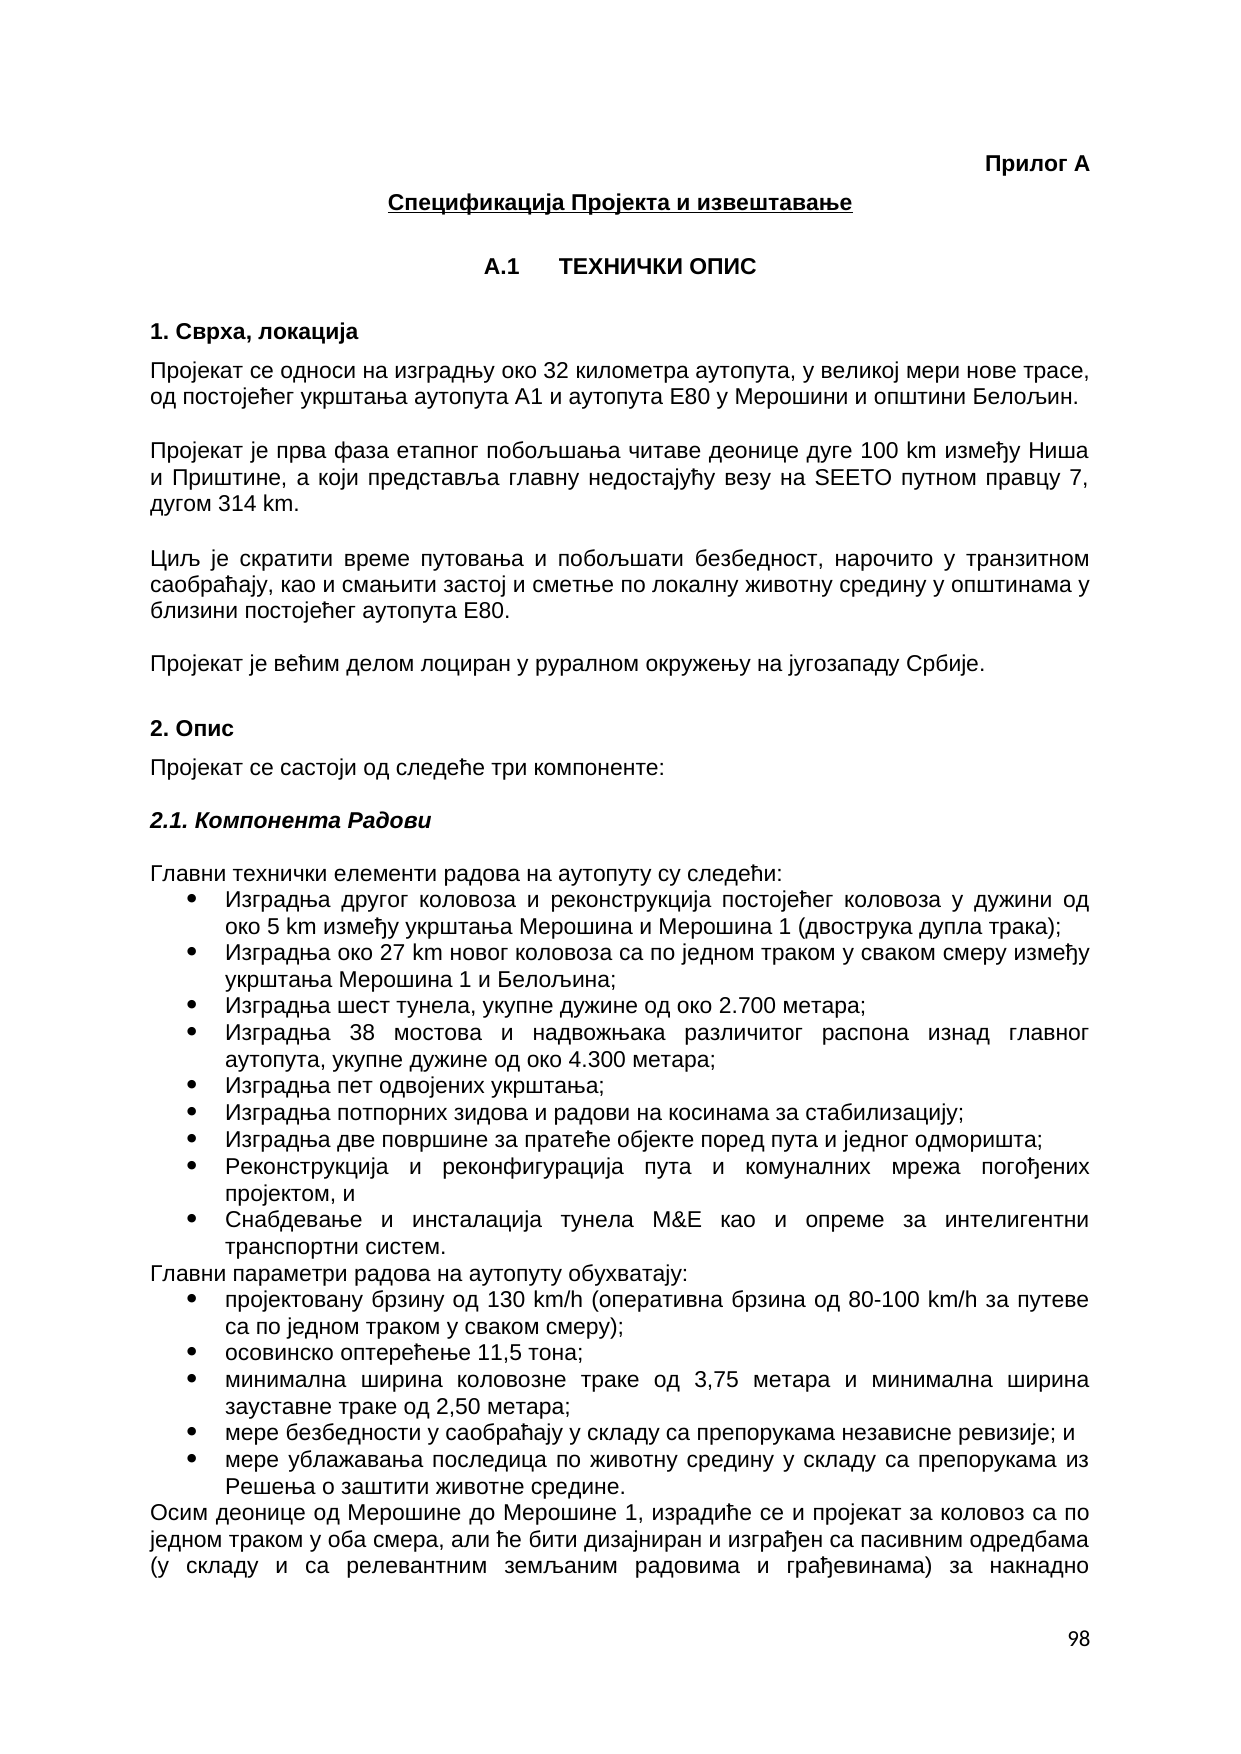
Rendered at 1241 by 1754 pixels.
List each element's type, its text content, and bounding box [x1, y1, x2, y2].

list Изградња две површине за пратеће објекте поред пута и једног одморишта; [187, 1126, 1090, 1153]
list Изградња око 27 km новог коловоза са по једном траком у сваком смеру између укрштања Мерошина 1 и Белољина; [187, 939, 1090, 992]
text Пројекат се састоји од следеће три компоненте: [150, 754, 1090, 780]
list Снабдевање и инсталација тунела М&Е као и опреме за интелигентни транспортни систем. [187, 1206, 1090, 1259]
text Пројекат је прва фаза етапног побољшања читаве деонице дуге 100 km између Ниша и Приштине, а који представља главну недостајућу везу на SEETO путном правцу 7, дугом 314 km. [150, 437, 1090, 517]
text 2.1. Компонента Радови [150, 807, 1090, 833]
list осовинско оптерећење 11,5 тона; [187, 1339, 1090, 1366]
list мере безбедности у саобраћају у складу са препорукама независне ревизије; и [187, 1419, 1090, 1446]
list Изградња другог коловоза и реконструкција постојећег коловоза у дужини од око 5 km између укрштања Мерошина и Мерошина 1 (двострука дупла трака); [187, 886, 1090, 939]
list Реконструкција и реконфигурација пута и комуналних мрежа погођених пројектом, и [187, 1153, 1090, 1206]
list минимална ширина коловозне траке од 3,75 метара и минимална ширина зауставне траке од 2,50 метара; [187, 1366, 1090, 1419]
list Изградња 38 мостова и надвожњака различитог распона изнад главног аутопута, укупне дужине од око 4.300 метара; [187, 1019, 1090, 1072]
list Изградња пет одвојених укрштања; [187, 1072, 1090, 1099]
list Спецификација Пројекта и извештавање [150, 189, 1090, 215]
text A.1 ТЕХНИЧКИ ОПИС [150, 253, 1090, 279]
text 2. Опис [150, 715, 1090, 742]
text Пројекат се односи на изградњу око 32 километра аутопута, у великој мери нове трасе, од постојећег укрштања аутопута А1 и аутопута Е80 у Мерошини и општини Белољин. [150, 357, 1090, 409]
list мере ублажавања последица по животну средину у складу са препорукама из Решења о заштити животне средине. [187, 1446, 1090, 1499]
list Изградња потпорних зидова и радови на косинама за стабилизацију; [187, 1099, 1090, 1126]
list пројектовану брзину од 130 km/h (оперативна брзина од 80-100 km/h за путеве са по једном траком у сваком смеру); [187, 1286, 1090, 1339]
text Пројекат је већим делом лоциран у руралном окружењу на југозападу Србије. [150, 650, 1090, 676]
text Главни технички елементи радова на аутопуту су следећи: [150, 859, 1090, 886]
text 1. Сврха, локација [150, 318, 1090, 344]
text Циљ је скратити време путовања и побољшати безбедност, нарочито у транзитном саобраћају, као и смањити застој и сметње по локалну животну средину у општинама у близини постојећег аутопута Е80. [150, 544, 1090, 624]
list Изградња шест тунела, укупне дужине од око 2.700 метара; [187, 992, 1090, 1019]
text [150, 1499, 1090, 1578]
text Прилог А [150, 150, 1090, 176]
text Главни параметри радова на аутопуту обухватају: [150, 1259, 1090, 1286]
